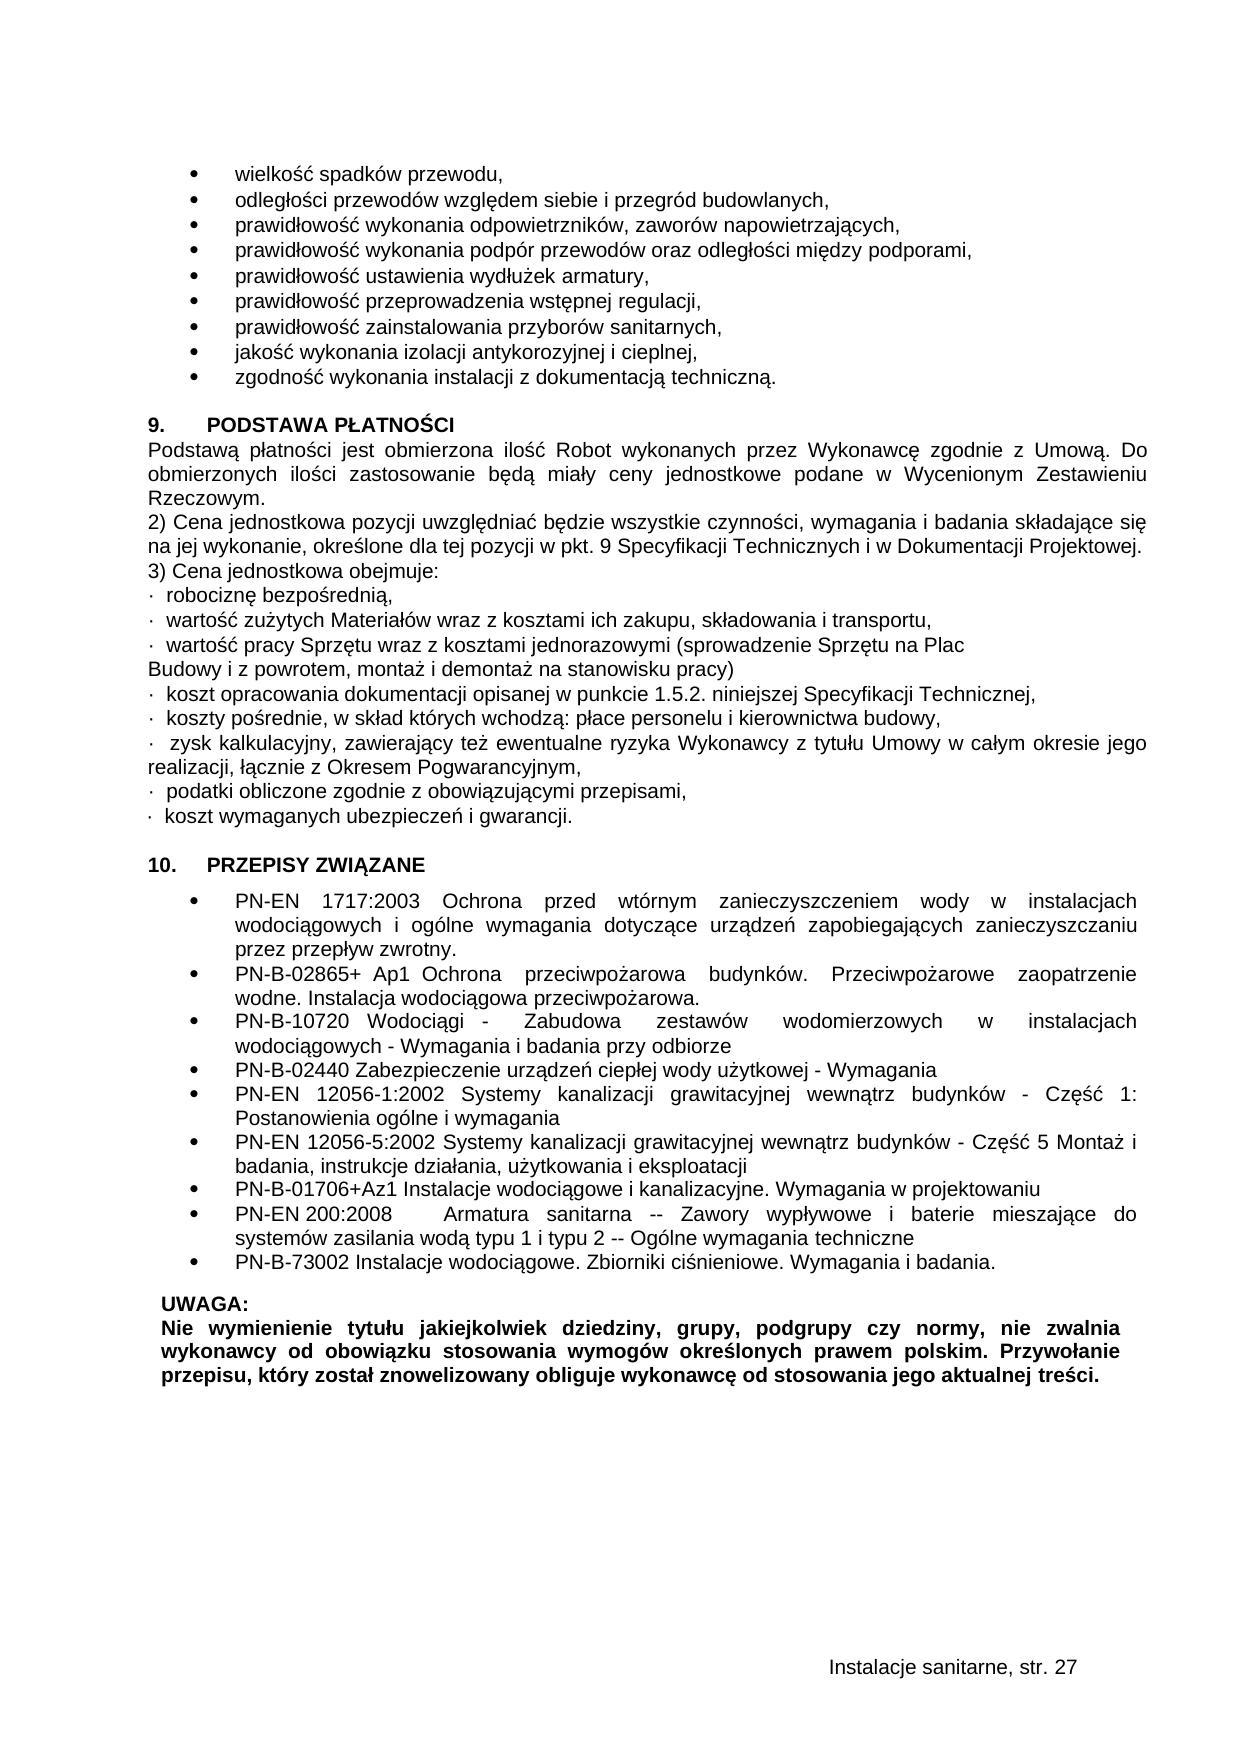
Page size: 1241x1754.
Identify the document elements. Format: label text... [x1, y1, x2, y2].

text · koszt opracowania dokumentacji opisanej w punkcie 1.5.2. niniejszej Specyfikacji Technicznej, [148, 682, 1148, 706]
subtitle PODSTAWA PŁATNOŚCI [148, 413, 1148, 437]
text · koszt wymaganych ubezpieczeń i gwarancji. [131, 804, 1148, 828]
list prawidłowość wykonania odpowietrzników, zaworów napowietrzających, [190, 212, 1148, 238]
text · podatki obliczone zgodnie z obowiązującymi przepisami, [148, 779, 1148, 803]
text Budowy i z powrotem, montaż i demontaż na stanowisku pracy) [148, 657, 1148, 681]
list PN-EN 12056-1:2002 Systemy kanalizacji grawitacyjnej wewnątrz budynków - Część 1: Postanowienia ogólne i wymagania [190, 1081, 1138, 1129]
text · wartość zużytych Materiałów wraz z kosztami ich zakupu, składowania i transportu, [148, 608, 1148, 632]
list PN-B-01706+Az1 Instalacje wodociągowe i kanalizacyjne. Wymagania w projektowaniu [190, 1177, 1148, 1201]
text 2) Cena jednostkowa pozycji uwzględniać będzie wszystkie czynności, wymagania i badania składające się na jej wykonanie, określone dla tej pozycji w pkt. 9 Specyfikacji Technicznych i w Dokumentacji Projektowej. [148, 510, 1148, 558]
text 3) Cena jednostkowa obejmuje: [148, 559, 1148, 583]
list jakość wykonania izolacji antykorozyjnej i cieplnej, [190, 339, 1148, 365]
list prawidłowość zainstalowania przyborów sanitarnych, [190, 314, 1148, 339]
subtitle PRZEPISY ZWIĄZANE [148, 852, 1148, 876]
list PN-EN 200:2008 Armatura sanitarna -- Zawory wypływowe i baterie mieszające do systemów zasilania wodą typu 1 i typu 2 -- Ogólne wymagania techniczne [190, 1201, 1138, 1249]
list zgodność wykonania instalacji z dokumentacją techniczną. [190, 365, 1148, 389]
list odległości przewodów względem siebie i przegród budowlanych, [190, 187, 1148, 212]
list prawidłowość ustawienia wydłużek armatury, [190, 263, 1148, 288]
text · zysk kalkulacyjny, zawierający też ewentualne ryzyka Wykonawcy z tytułu Umowy w całym okresie jego realizacji, łącznie z Okresem Pogwarancyjnym, [148, 731, 1148, 779]
list PN-B-73002 Instalacje wodociągowe. Zbiorniki ciśnieniowe. Wymagania i badania. [190, 1249, 1148, 1273]
list PN-B-02440 Zabezpieczenie urządzeń ciepłej wody użytkowej - Wymagania [190, 1057, 1148, 1081]
text · robociznę bezpośrednią, [148, 583, 1148, 607]
list prawidłowość przeprowadzenia wstępnej regulacji, [190, 288, 1148, 314]
list PN-B-02865+ Ap1 Ochrona przeciwpożarowa budynków. Przeciwpożarowe zaopatrzenie wodne. Instalacja wodociągowa przeciwpożarowa. [190, 961, 1138, 1009]
list wielkość spadków przewodu, [190, 161, 1148, 187]
list PN-B-10720 Wodociągi - Zabudowa zestawów wodomierzowych w instalacjach wodociągowych - Wymagania i badania przy odbiorze [190, 1009, 1138, 1057]
text Podstawą płatności jest obmierzona ilość Robot wykonanych przez Wykonawcę zgodnie z Umową. Do obmierzonych ilości zastosowanie będą miały ceny jednostkowe podane w Wycenionym Zestawieniu Rzeczowym. [148, 438, 1148, 509]
text · wartość pracy Sprzętu wraz z kosztami jednorazowymi (sprowadzenie Sprzętu na Plac [148, 632, 1148, 656]
list PN-EN 12056-5:2002 Systemy kanalizacji grawitacyjnej wewnątrz budynków - Część 5 Montaż i badania, instrukcje działania, użytkowania i eksploatacji [190, 1129, 1138, 1177]
text Nie wymienienie tytułu jakiejkolwiek dziedziny, grupy, podgrupy czy normy, nie zwalnia wykonawcy od obowiązku stosowania wymogów określonych prawem polskim. Przywołanie przepisu, który został znowelizowany obliguje wykonawcę od stosowania jego aktualnej treści. [161, 1316, 1121, 1387]
list prawidłowość wykonania podpór przewodów oraz odległości między podporami, [190, 238, 1148, 263]
list PN-EN 1717:2003 Ochrona przed wtórnym zanieczyszczeniem wody w instalacjach wodociągowych i ogólne wymagania dotyczące urządzeń zapobiegających zanieczyszczaniu przez przepływ zwrotny. [190, 889, 1138, 961]
text · koszty pośrednie, w skład których wchodzą: płace personelu i kierownictwa budowy, [148, 706, 1148, 730]
subtitle UWAGA: [161, 1292, 1148, 1316]
